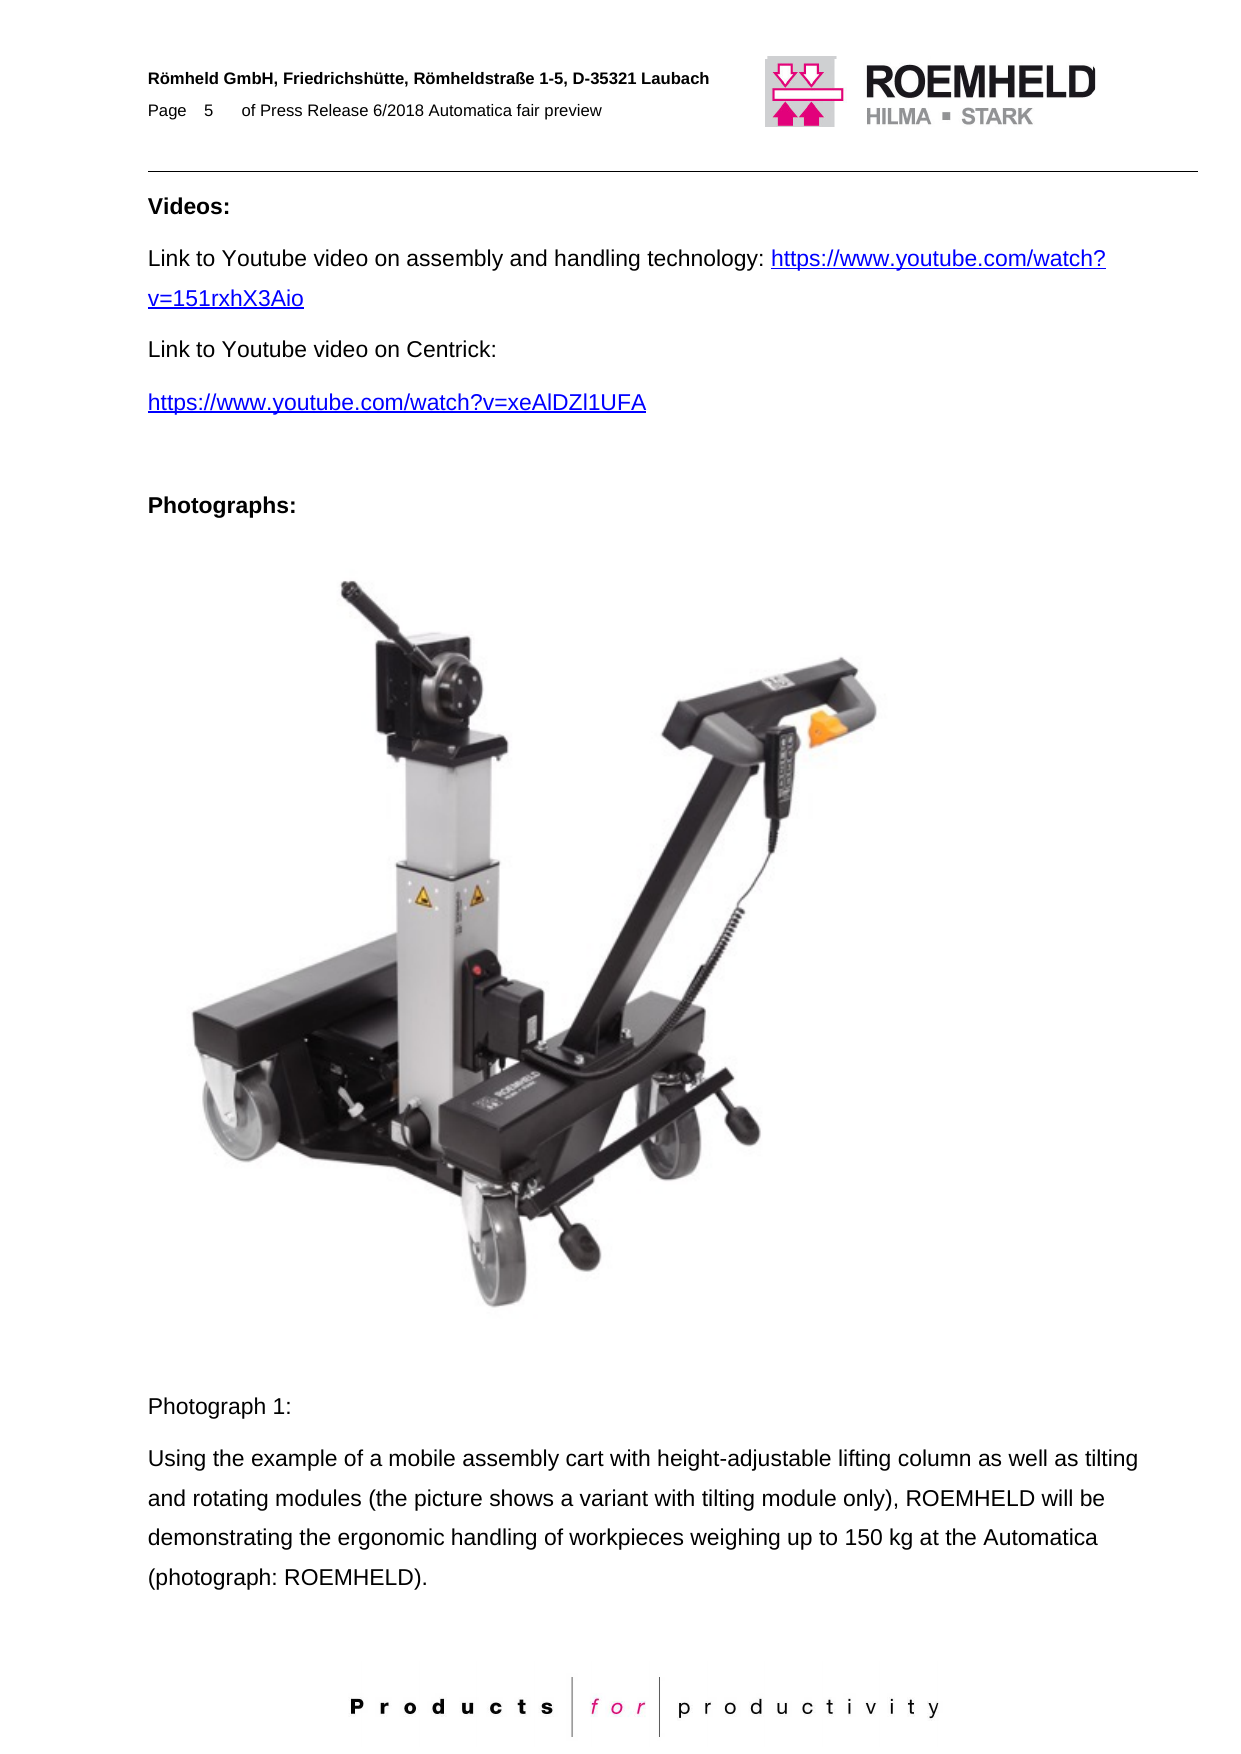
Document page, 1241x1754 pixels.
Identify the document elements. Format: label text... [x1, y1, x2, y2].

text Using the example of a mobile assembly cart with height-adjustable lifting column as well as tilting and rotating modules (the picture shows a variant with tilting module only), ROEMHELD will be demonstrating the ergonomic handling of workpieces weighing up to 150 kg at the Automatica (photograph: ROEMHELD). [148, 1445, 1162, 1590]
picture [763, 56, 1095, 126]
text https://www.youtube.com/watch?v=xeAlDZl1UFA [148, 388, 1162, 415]
picture [162, 544, 914, 1367]
text Photograph 1: [148, 1393, 1162, 1419]
text Link to Youtube video on assembly and handling technology: https://www.youtube.com/watch?v=151rxhX3Aio [148, 245, 1162, 311]
text Photographs: [148, 492, 1162, 519]
text Link to Youtube video on Centrick: [148, 336, 1162, 363]
text Videos: [148, 193, 1162, 219]
picture [304, 1661, 995, 1747]
